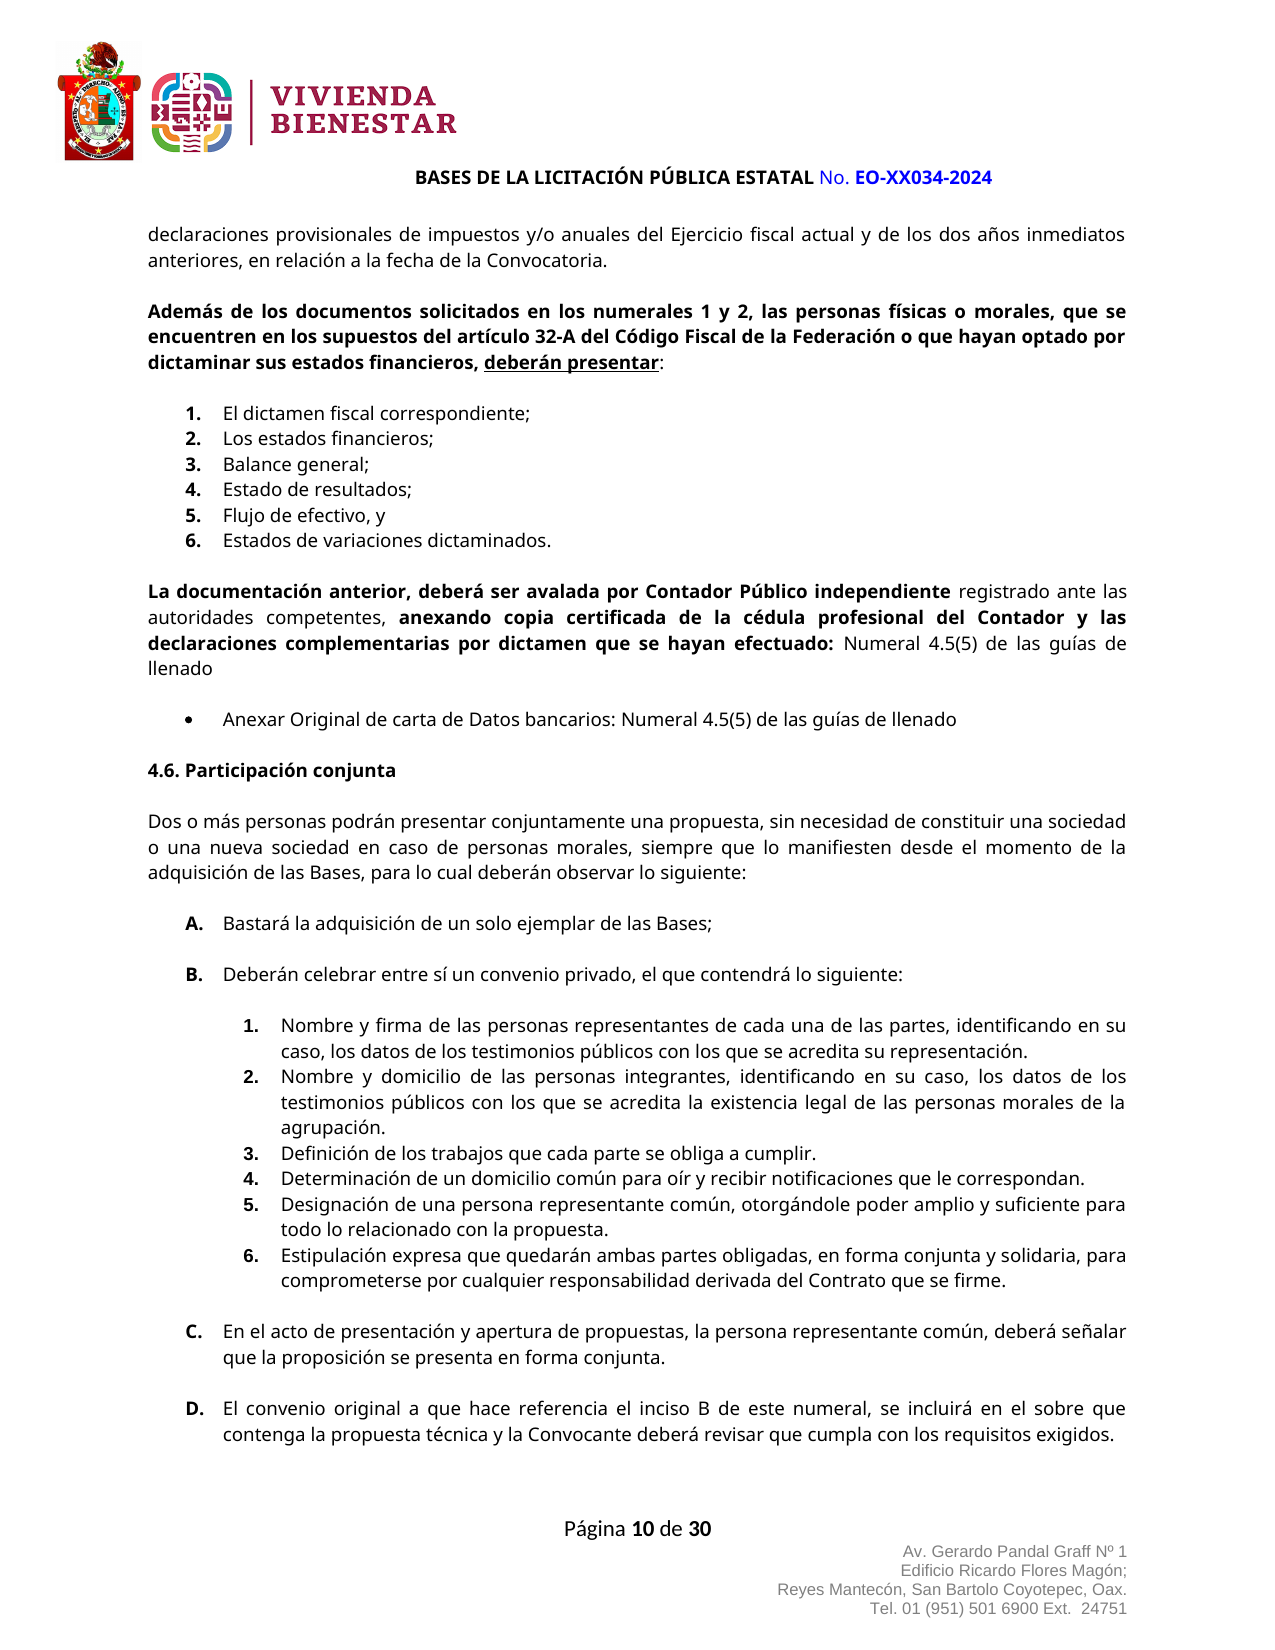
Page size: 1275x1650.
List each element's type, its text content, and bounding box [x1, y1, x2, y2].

list Definición de los trabajos que cada parte se obliga a cumplir. [243, 1140, 1127, 1166]
list Determinación de un domicilio común para oír y recibir notificaciones que le correspondan. [243, 1166, 1127, 1191]
picture [147, 64, 473, 161]
list Anexar Original de carta de Datos bancarios: Numeral 4.5(5) de las guías de llenado [185, 706, 1127, 732]
text Además de los documentos solicitados en los numerales 1 y 2, las personas físicas o morales, que se encuentren en los supuestos del artículo 32-A del Código Fiscal de la Federación o que hayan optado por dictaminar sus estados financieros, deberán presentar: [148, 298, 1127, 374]
list Estados de variaciones dictaminados. [185, 528, 1127, 553]
picture [55, 41, 143, 163]
list Estado de resultados; [185, 477, 1127, 502]
list Estipulación expresa que quedarán ambas partes obligadas, en forma conjunta y solidaria, para comprometerse por cualquier responsabilidad derivada del Contrato que se firme. [243, 1242, 1127, 1293]
list Flujo de efectivo, y [185, 502, 1127, 528]
list El convenio original a que hace referencia el inciso B de este numeral, se incluirá en el sobre que contenga la propuesta técnica y la Convocante deberá revisar que cumpla con los requisitos exigidos. [185, 1395, 1127, 1446]
list En el acto de presentación y apertura de propuestas, la persona representante común, deberá señalar que la proposición se presenta en forma conjunta. [185, 1319, 1127, 1370]
list Deberán celebrar entre sí un convenio privado, el que contendrá lo siguiente: [185, 962, 1127, 987]
list Bastará la adquisición de un solo ejemplar de las Bases; [185, 911, 1127, 936]
list El dictamen fiscal correspondiente; [185, 400, 1127, 426]
list Designación de una persona representante común, otorgándole poder amplio y suficiente para todo lo relacionado con la propuesta. [243, 1191, 1127, 1242]
list Nombre y firma de las personas representantes de cada una de las partes, identificando en su caso, los datos de los testimonios públicos con los que se acredita su representación. [243, 1013, 1127, 1064]
list Los estados financieros; [185, 426, 1127, 451]
text Dos o más personas podrán presentar conjuntamente una propuesta, sin necesidad de constituir una sociedad o una nueva sociedad en caso de personas morales, siempre que lo manifiesten desde el momento de la adquisición de las Bases, para lo cual deberán observar lo siguiente: [148, 808, 1127, 885]
text La documentación anterior, deberá ser avalada por Contador Público independiente registrado ante las autoridades competentes, anexando copia certificada de la cédula profesional del Contador y las declaraciones complementarias por dictamen que se hayan efectuado: Numeral 4.5(5) de las guías de llenado [148, 579, 1127, 681]
text 4.6. Participación conjunta [148, 757, 1127, 783]
list Nombre y domicilio de las personas integrantes, identificando en su caso, los datos de los testimonios públicos con los que se acredita la existencia legal de las personas morales de la agrupación. [243, 1064, 1127, 1140]
list Balance general; [185, 451, 1127, 477]
